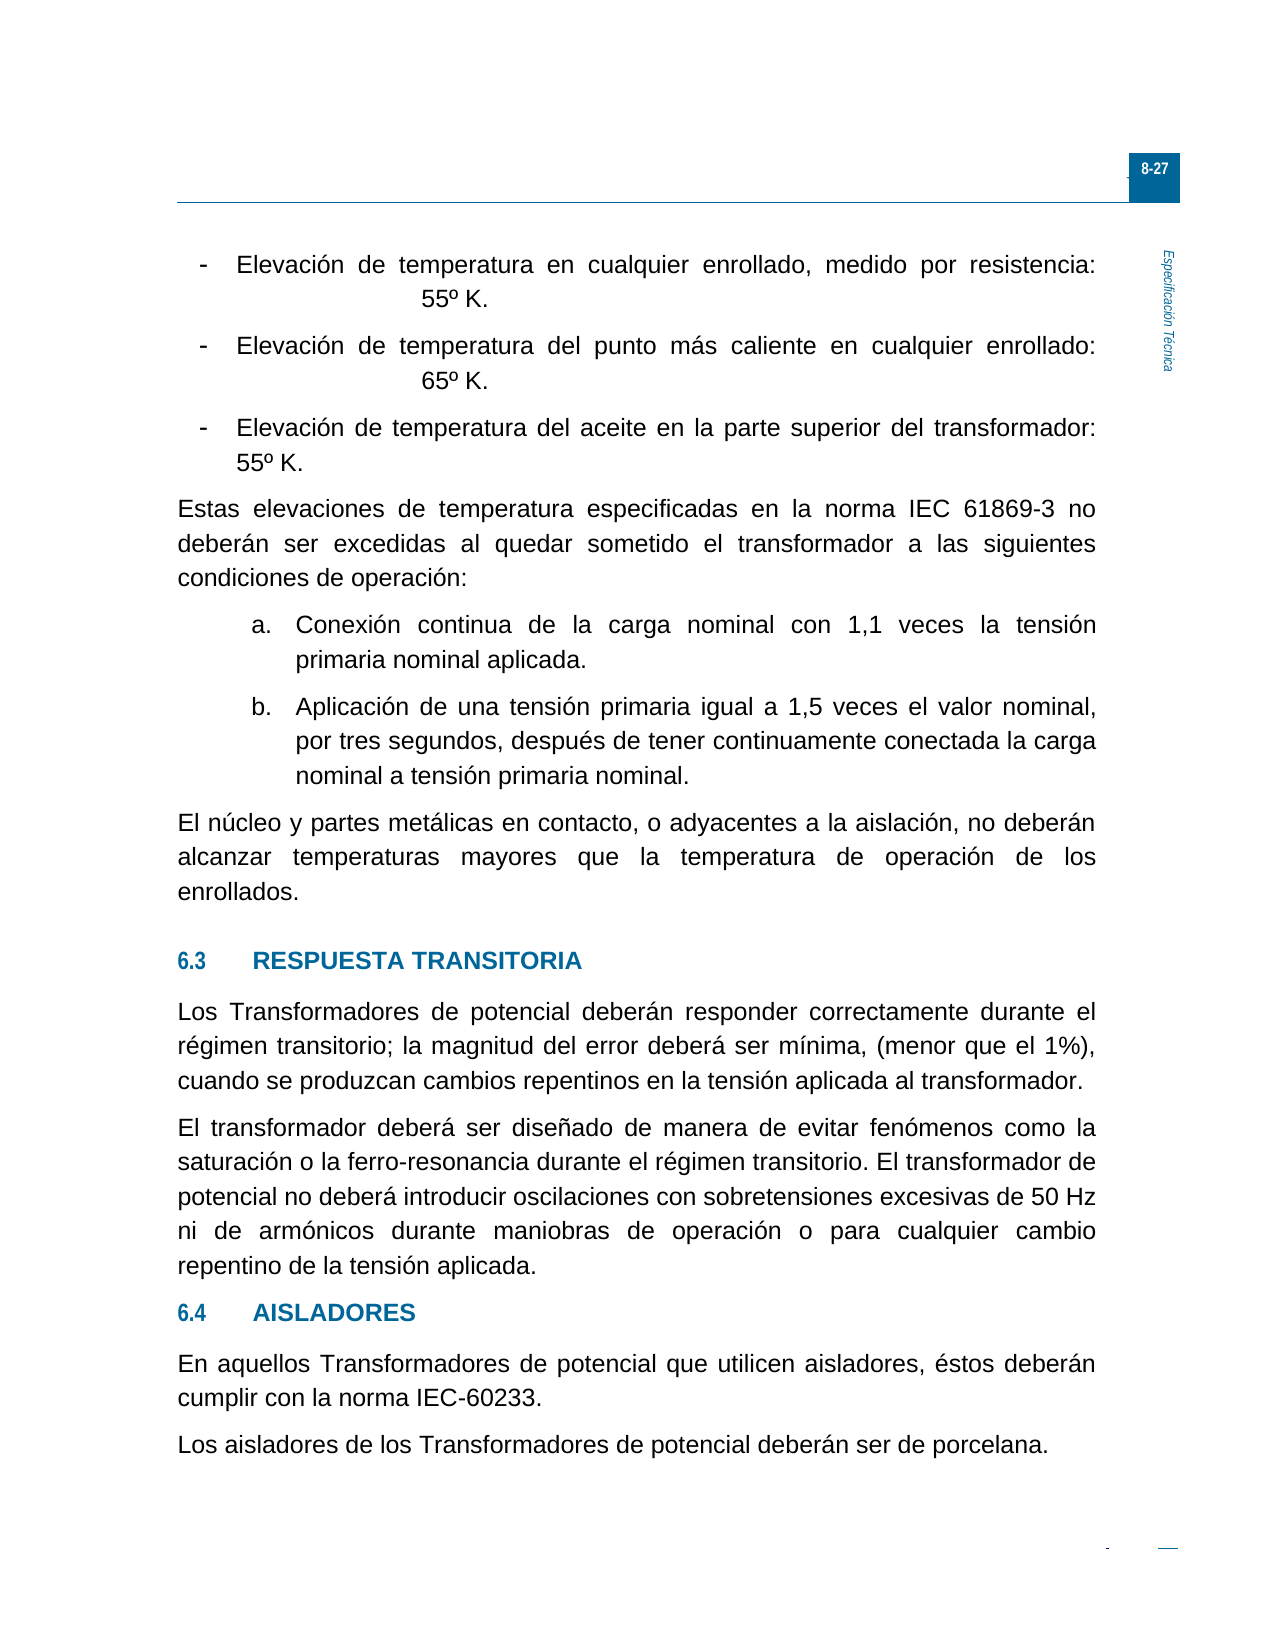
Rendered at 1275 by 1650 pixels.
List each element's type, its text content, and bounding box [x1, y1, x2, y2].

text Estas elevaciones de temperatura especificadas en la norma IEC 61869-3 no deberán ser excedidas al quedar sometido el transformador a las siguientes condiciones de operación: [177, 494, 1098, 592]
list Elevación de temperatura del punto más caliente en cualquier enrollado: 65º K. [199, 331, 1098, 395]
text El transformador deberá ser diseñado de manera de evitar fenómenos como la saturación o la ferro-resonancia durante el régimen transitorio. El transformador de potencial no deberá introducir oscilaciones con sobretensiones excesivas de 50 Hz ni de armónicos durante maniobras de operación o para cualquier cambio repentino de la tensión aplicada. [177, 1113, 1098, 1279]
list Elevación de temperatura en cualquier enrollado, medido por resistencia: 55º K. [199, 250, 1098, 313]
subtitle Respuesta transitoria [177, 946, 1098, 974]
text Los Transformadores de potencial deberán responder correctamente durante el régimen transitorio; la magnitud del error deberá ser mínima, (menor que el 1%), cuando se produzcan cambios repentinos en la tensión aplicada al transformador. [177, 997, 1098, 1094]
text Los aisladores de los Transformadores de potencial deberán ser de porcelana. [177, 1430, 1098, 1459]
text En aquellos Transformadores de potencial que utilicen aisladores, éstos deberán cumplir con la norma IEC-60233. [177, 1349, 1098, 1412]
list Elevación de temperatura del aceite en la parte superior del transformador: 55º K. [199, 413, 1098, 476]
text a. Conexión continua de la carga nominal con 1,1 veces la tensión primaria nominal aplicada. [177, 610, 1098, 674]
text El núcleo y partes metálicas en contacto, o adyacentes a la aislación, no deberán alcanzar temperaturas mayores que la temperatura de operación de los enrollados. [177, 808, 1098, 906]
subtitle Aisladores [177, 1298, 1098, 1326]
text b. Aplicación de una tensión primaria igual a 1,5 veces el valor nominal, por tres segundos, después de tener continuamente conectada la carga nominal a tensión primaria nominal. [177, 692, 1098, 789]
